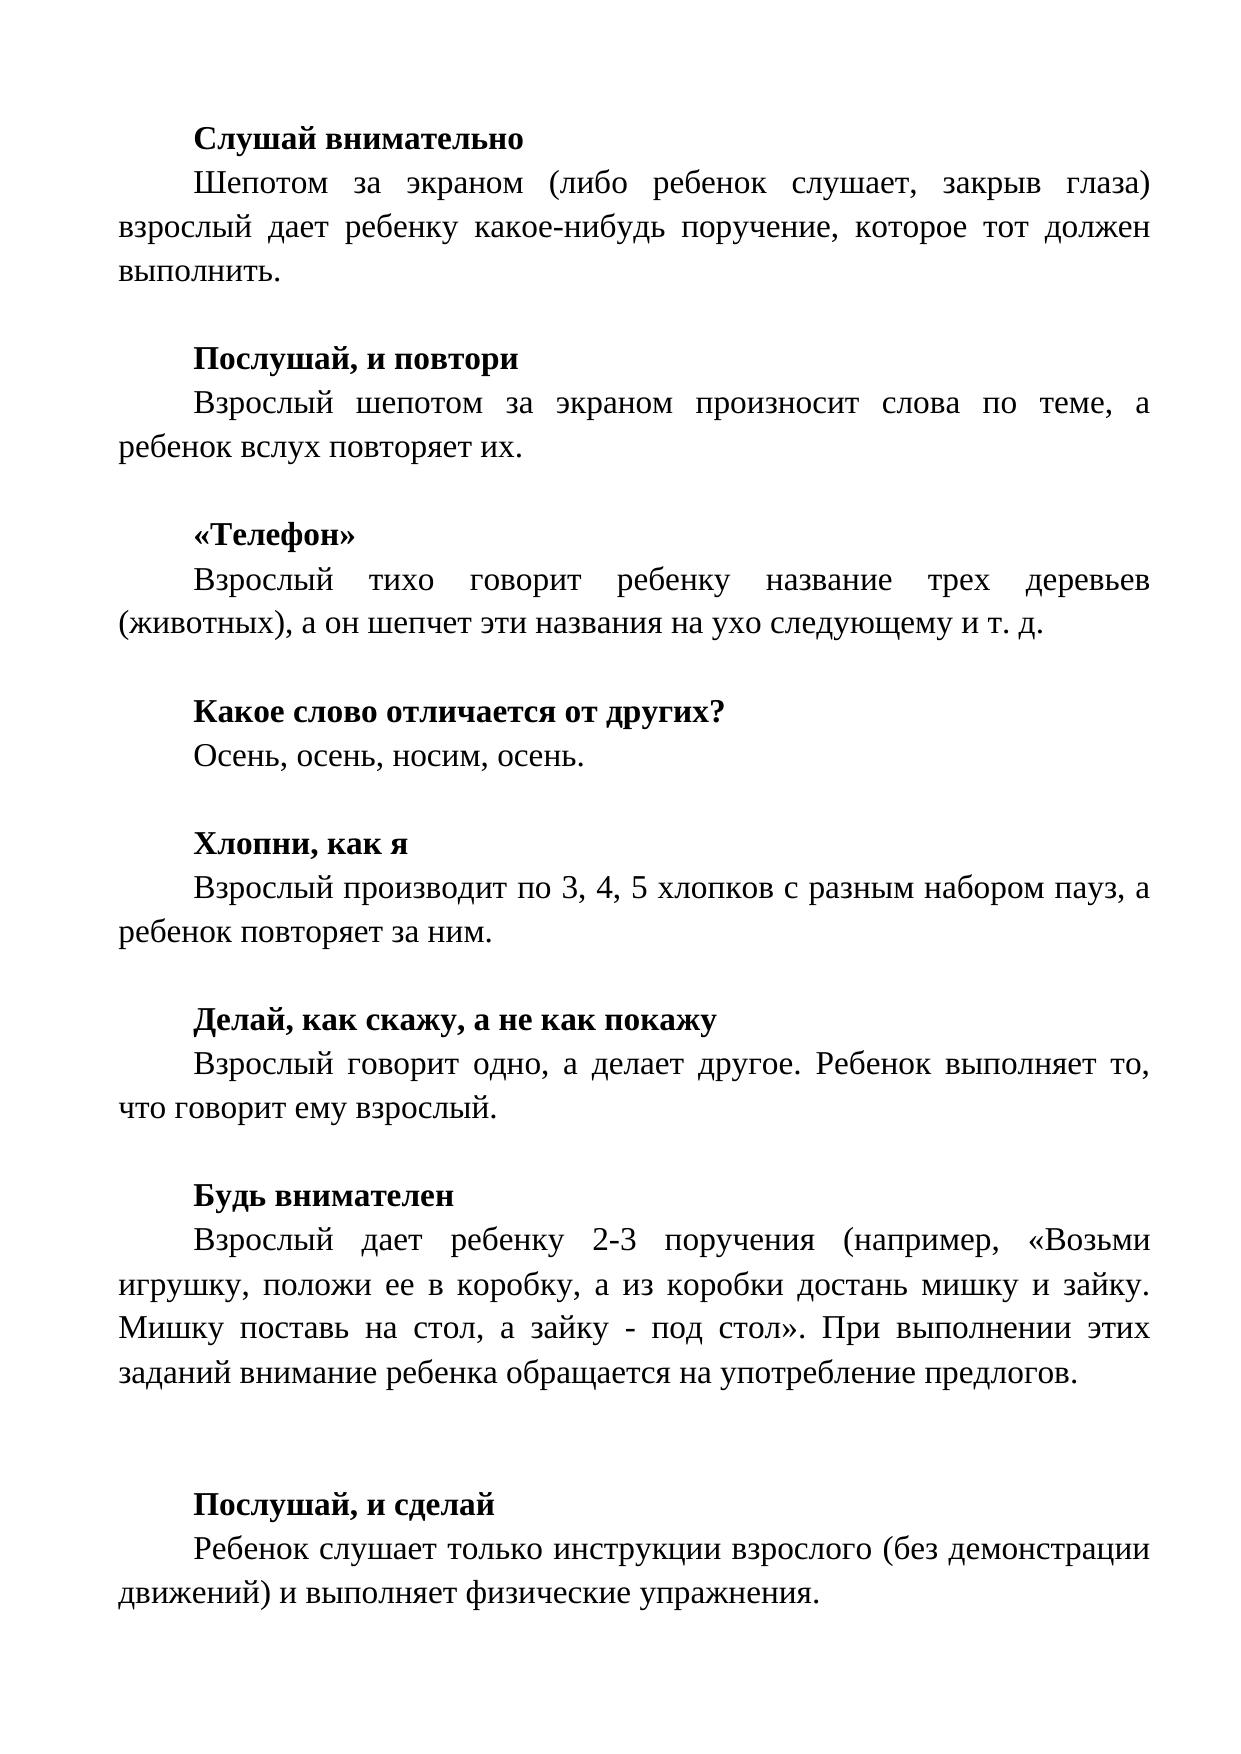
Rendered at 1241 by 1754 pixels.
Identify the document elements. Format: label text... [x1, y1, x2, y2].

text Делай, как скажу, а не как покажу [118, 999, 1152, 1038]
text Взрослый дает ребенку 2-3 поручения (например, «Возьми игрушку, положи ее в коробку, а из коробки достань мишку и зайку. Мишку поставь на стол, а зайку - под стол». При выполнении этих заданий внимание ребенка обращается на употребление предлогов. [118, 1220, 1152, 1390]
text Какое слово отличается от других? [118, 691, 1152, 729]
text Послушай, и сделай [118, 1484, 1152, 1522]
text Взрослый тихо говорит ребенку название трех деревьев (животных), а он шепчет эти названия на ухо следующему и т. д. [118, 559, 1152, 641]
text Взрослый шепотом за экраном произносит слова по теме, а ребенок вслух повторяет их. [118, 382, 1152, 465]
text «Телефон» [118, 515, 1152, 553]
text Послушай, и повтори [118, 338, 1152, 377]
text Будь внимателен [118, 1176, 1152, 1214]
text Шепотом за экраном (либо ребенок слушает, закрыв глаза) взрослый дает ребенку какое-нибудь поручение, которое тот должен выполнить. [118, 162, 1152, 289]
text Слушай внимательно [118, 118, 1152, 156]
text Хлопни, как я [118, 823, 1152, 861]
text Взрослый говорит одно, а делает другое. Ребенок выполняет то, что говорит ему взрослый. [118, 1043, 1152, 1126]
text Осень, осень, носим, осень. [118, 735, 1152, 773]
text Взрослый производит по 3, 4, 5 хлопков с разным набором пауз, а ребенок повторяет за ним. [118, 867, 1152, 949]
text Ребенок слушает только инструкции взрослого (без демонстрации движений) и выполняет физические упражнения. [118, 1528, 1152, 1611]
